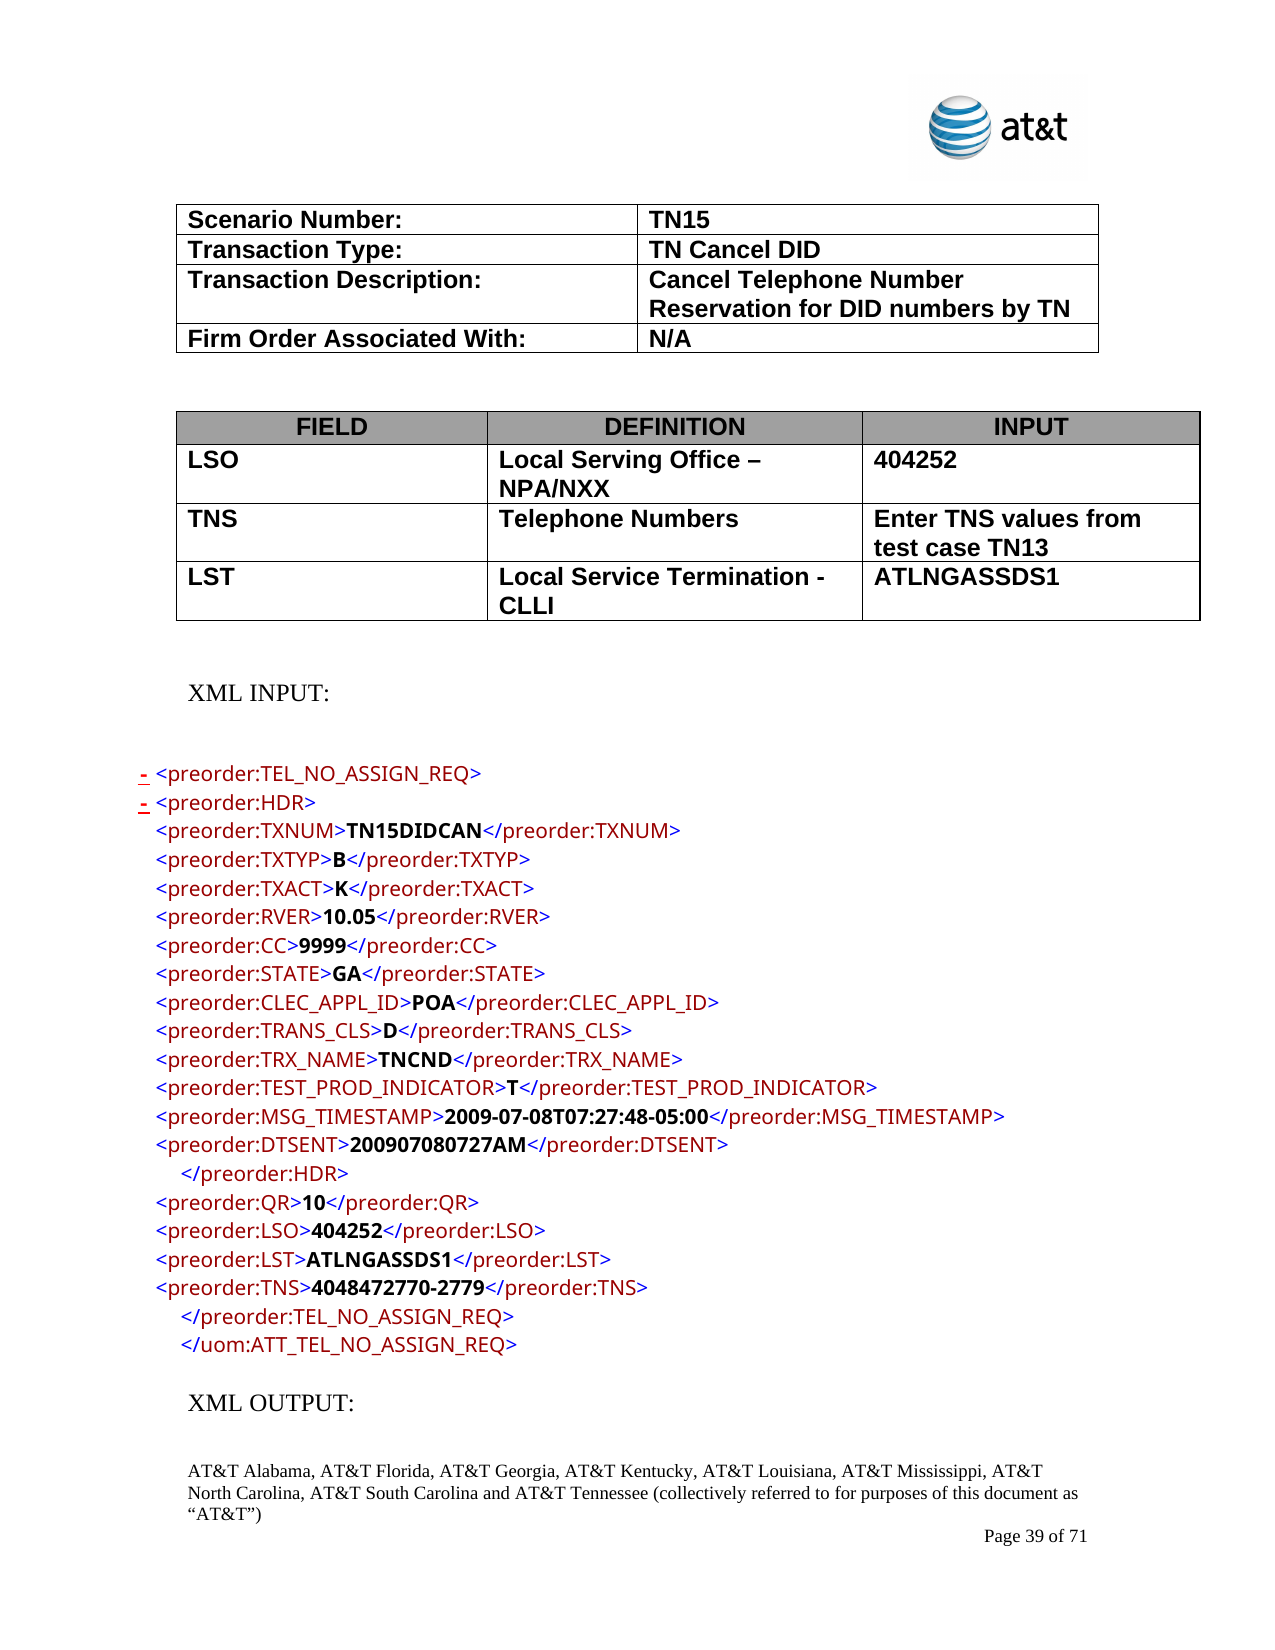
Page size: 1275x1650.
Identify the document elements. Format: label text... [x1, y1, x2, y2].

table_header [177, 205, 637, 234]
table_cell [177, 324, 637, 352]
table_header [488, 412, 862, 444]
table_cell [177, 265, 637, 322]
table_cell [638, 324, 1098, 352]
text </uom:ATT_TEL_NO_ASSIGN_REQ> [162, 1330, 1087, 1359]
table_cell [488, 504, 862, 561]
text <preorder:QR>10</preorder:QR> [137, 1188, 1087, 1216]
text <preorder:DTSENT>200907080727AM</preorder:DTSENT> [137, 1131, 1087, 1159]
text <preorder:TXNUM>TN15DIDCAN</preorder:TXNUM> [137, 817, 1087, 845]
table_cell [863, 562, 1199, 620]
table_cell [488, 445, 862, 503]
text <preorder:TRX_NAME>TNCND</preorder:TRX_NAME> [137, 1045, 1087, 1073]
text - <preorder:HDR> [137, 788, 1087, 817]
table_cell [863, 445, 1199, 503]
picture [908, 74, 1088, 181]
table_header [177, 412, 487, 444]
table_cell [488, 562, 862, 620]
text <preorder:CLEC_APPL_ID>POA</preorder:CLEC_APPL_ID> [137, 988, 1087, 1016]
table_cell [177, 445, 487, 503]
text <preorder:TXACT>K</preorder:TXACT> [137, 874, 1087, 902]
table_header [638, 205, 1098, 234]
text <preorder:LSO>404252</preorder:LSO> [137, 1216, 1087, 1245]
text <preorder:TXTYP>B</preorder:TXTYP> [137, 845, 1087, 874]
text <preorder:TNS>4048472770-2779</preorder:TNS> [137, 1273, 1087, 1302]
text <preorder:TRANS_CLS>D</preorder:TRANS_CLS> [137, 1016, 1087, 1045]
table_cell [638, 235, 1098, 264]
text <preorder:TEST_PROD_INDICATOR>T</preorder:TEST_PROD_INDICATOR> [137, 1073, 1087, 1102]
text <preorder:RVER>10.05</preorder:RVER> [137, 902, 1087, 931]
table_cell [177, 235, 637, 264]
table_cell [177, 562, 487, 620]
text - <preorder:TEL_NO_ASSIGN_REQ> [137, 759, 1087, 788]
text XML INPUT: [187, 678, 1087, 707]
text </preorder:HDR> [162, 1159, 1087, 1188]
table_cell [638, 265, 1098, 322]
text </preorder:TEL_NO_ASSIGN_REQ> [162, 1302, 1087, 1330]
text <preorder:CC>9999</preorder:CC> [137, 931, 1087, 959]
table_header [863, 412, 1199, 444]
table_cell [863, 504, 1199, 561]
text XML OUTPUT: [187, 1388, 1087, 1416]
text <preorder:MSG_TIMESTAMP>2009-07-08T07:27:48-05:00</preorder:MSG_TIMESTAMP> [137, 1102, 1087, 1131]
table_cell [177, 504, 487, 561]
text <preorder:STATE>GA</preorder:STATE> [137, 959, 1087, 988]
text <preorder:LST>ATLNGASSDS1</preorder:LST> [137, 1245, 1087, 1273]
